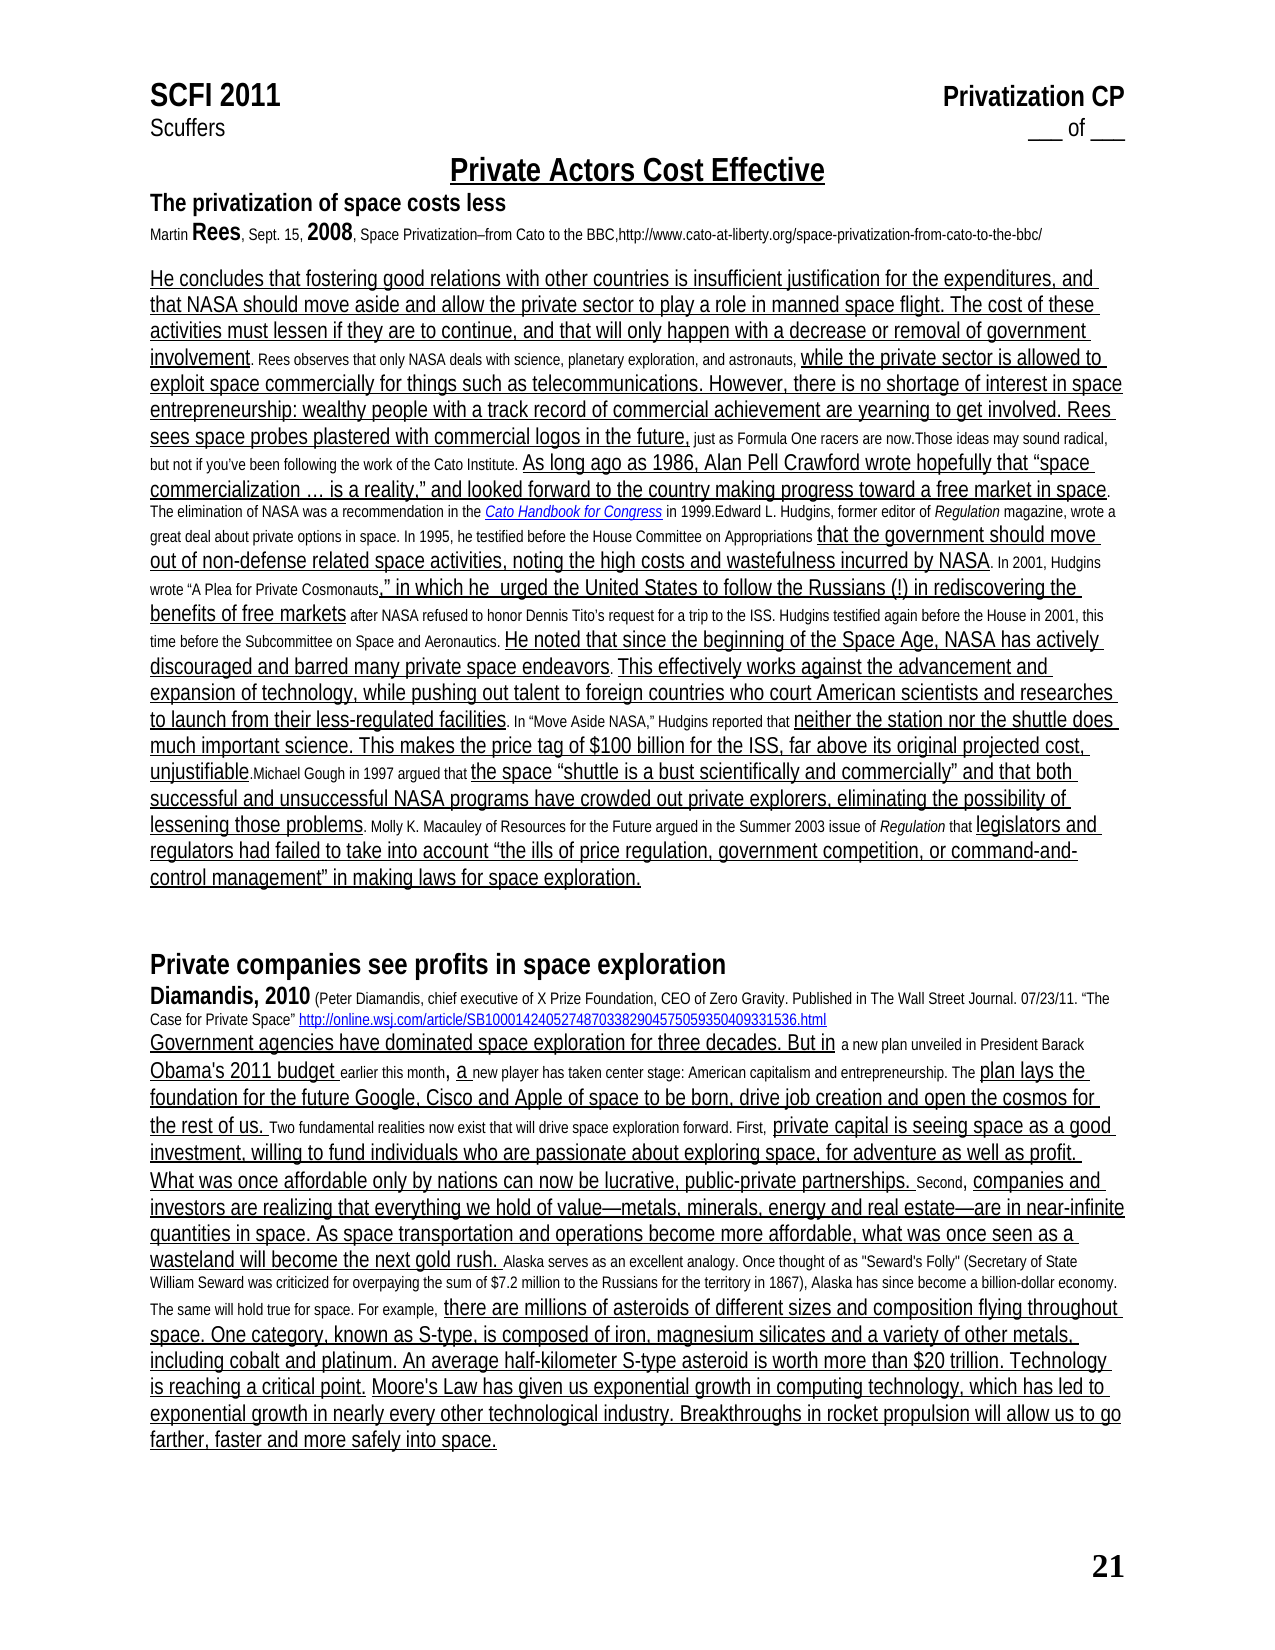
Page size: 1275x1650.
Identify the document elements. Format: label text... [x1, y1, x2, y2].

text Martin Rees, Sept. 15, 2008, Space Privatization–from Cato to the BBC,http://www.cato-at-liberty.org/space-privatization-from-cato-to-the-bbc/ [150, 217, 1125, 246]
text Government agencies have dominated space exploration for three decades. But in a new plan unveiled in President Barack Obama's 2011 budget earlier this month, a new player has taken center stage: American capitalism and entrepreneurship. The plan lays the foundation for the future Google, Cisco and Apple of space to be born, drive job creation and open the cosmos for the rest of us. Two fundamental realities now exist that will drive space exploration forward. First, private capital is seeing space as a good investment, willing to fund individuals who are passionate about exploring space, for adventure as well as profit. What was once affordable only by nations can now be lucrative, public-private partnerships. Second, companies and investors are realizing that everything we hold of value—metals, minerals, energy and real estate—are in near-infinite quantities in space. As space transportation and operations become more affordable, what was once seen as a wasteland will become the next gold rush. Alaska serves as an excellent analogy. Once thought of as "Seward's Folly" (Secretary of State William Seward was criticized for overpaying the sum of $7.2 million to the Russians for the territory in 1867), Alaska has since become a billion-dollar economy. The same will hold true for space. For example, there are millions of asteroids of different sizes and composition flying throughout space. One category, known as S-type, is composed of iron, magnesium silicates and a variety of other metals, including cobalt and platinum. An average half-kilometer S-type asteroid is worth more than $20 trillion. Technology is reaching a critical point. Moore's Law has given us exponential growth in computing technology, which has led to exponential growth in nearly every other technological industry. Breakthroughs in rocket propulsion will allow us to go farther, faster and more safely into space. [150, 1029, 1125, 1216]
text Government agencies have dominated space exploration for three decades. But in a new plan unveiled in President Barack Obama's 2011 budget earlier this month, a new player has taken center stage: American capitalism and entrepreneurship. The plan lays the foundation for the future Google, Cisco and Apple of space to be born, drive job creation and open the cosmos for the rest of us. Two fundamental realities now exist that will drive space exploration forward. First, private capital is seeing space as a good investment, willing to fund individuals who are passionate about exploring space, for adventure as well as profit. What was once affordable only by nations can now be lucrative, public-private partnerships. Second, companies and investors are realizing that everything we hold of value—metals, minerals, energy and real estate—are in near-infinite quantities in space. As space transportation and operations become more affordable, what was once seen as a wasteland will become the next gold rush. Alaska serves as an excellent analogy. Once thought of as "Seward's Folly" (Secretary of State William Seward was criticized for overpaying the sum of $7.2 million to the Russians for the territory in 1867), Alaska has since become a billion-dollar economy. The same will hold true for space. For example, there are millions of asteroids of different sizes and composition flying throughout space. One category, known as S-type, is composed of iron, magnesium silicates and a variety of other metals, including cobalt and platinum. An average half-kilometer S-type asteroid is worth more than $20 trillion. Technology is reaching a critical point. Moore's Law has given us exponential growth in computing technology, which has led to exponential growth in nearly every other technological industry. Breakthroughs in rocket propulsion will allow us to go farther, faster and more safely into space. [150, 1218, 1125, 1452]
text Private Actors Cost Effective [150, 150, 1125, 188]
text He concludes that fostering good relations with other countries is insufficient justification for the expenditures, and that NASA should move aside and allow the private sector to play a role in manned space flight. The cost of these activities must lessen if they are to continue, and that will only happen with a decrease or removal of government involvement. Rees observes that only NASA deals with science, planetary exploration, and astronauts, while the private sector is allowed to exploit space commercially for things such as telecommunications. However, there is no shortage of interest in space entrepreneurship: wealthy people with a track record of commercial achievement are yearning to get involved. Rees sees space probes plastered with commercial logos in the future, just as Formula One racers are now.Those ideas may sound radical, but not if you’ve been following the work of the Cato Institute. As long ago as 1986, Alan Pell Crawford wrote hopefully that “space commercialization … is a reality,” and looked forward to the country making progress toward a free market in space. The elimination of NASA was a recommendation in the Cato Handbook for Congress in 1999.Edward L. Hudgins, former editor of Regulation magazine, wrote a great deal about private options in space. In 1995, he testified before the House Committee on Appropriations that the government should move out of non-defense related space activities, noting the high costs and wastefulness incurred by NASA. In 2001, Hudgins wrote “A Plea for Private Cosmonauts,” in which he urged the United States to follow the Russians (!) in rediscovering the benefits of free markets after NASA refused to honor Dennis Tito’s request for a trip to the ISS. Hudgins testified again before the House in 2001, this time before the Subcommittee on Space and Aeronautics. He noted that since the beginning of the Space Age, NASA has actively discouraged and barred many private space endeavors. This effectively works against the advancement and expansion of technology, while pushing out talent to foreign countries who court American scientists and researches to launch from their less-regulated facilities. In “Move Aside NASA,” Hudgins reported that neither the station nor the shuttle does much important science. This makes the price tag of $100 billion for the ISS, far above its original projected cost, unjustifiable.Michael Gough in 1997 argued that the space “shuttle is a bust scientifically and commercially” and that both successful and unsuccessful NASA programs have crowded out private explorers, eliminating the possibility of lessening those problems. Molly K. Macauley of Resources for the Future argued in the Summer 2003 issue of Regulation that legislators and regulators had failed to take into account “the ills of price regulation, government competition, or command-and-control management” in making laws for space exploration. [150, 265, 1125, 890]
text Private companies see profits in space exploration [150, 947, 1125, 981]
text The privatization of space costs less [150, 188, 1125, 217]
text Diamandis, 2010 (Peter Diamandis, chief executive of X Prize Foundation, CEO of Zero Gravity. Published in The Wall Street Journal. 07/23/11. “The Case for Private Space” http://online.wsj.com/article/SB10001424052748703382904575059350409331536.html [150, 981, 1125, 1029]
